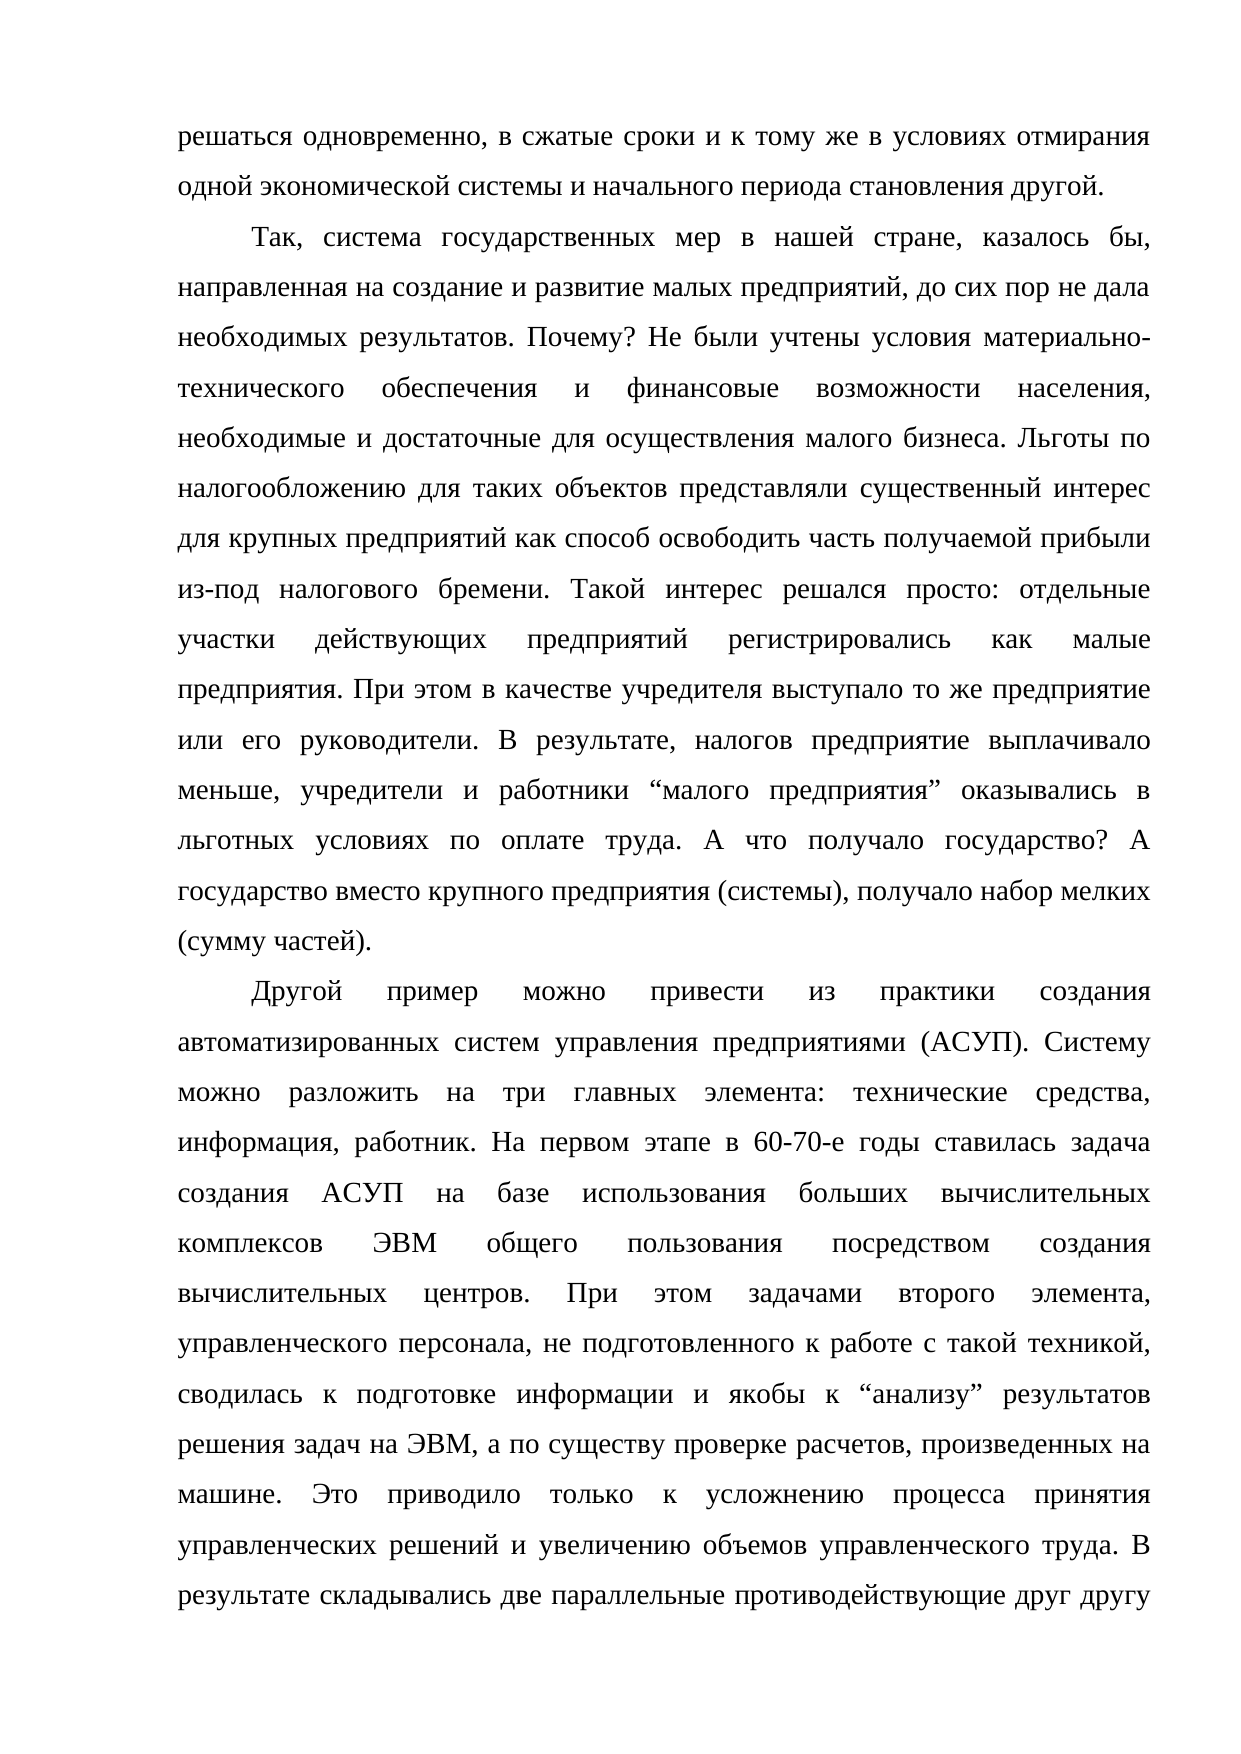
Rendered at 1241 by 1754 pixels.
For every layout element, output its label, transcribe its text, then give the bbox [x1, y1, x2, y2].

text Так, система государственных мер в нашей стране, казалось бы, направленная на создание и развитие малых предприятий, до сих пор не дала необходимых результатов. Почему? Не были учтены условия материально-технического обеспечения и финансовые возможности населения, необходимые и достаточные для осуществления малого бизнеса. Льготы по налогообложению для таких объектов представляли существенный интерес для крупных предприятий как способ освободить часть получаемой прибыли из-под налогового бремени. Такой интерес решался просто: отдельные участки действующих предприятий регистрировались как малые предприятия. При этом в качестве учредителя выступало то же предприятие или его руководители. В результате, налогов предприятие выплачивало меньше, учредители и работники “малого предприятия” оказывались в льготных условиях по оплате труда. А что получало государство? А государство вместо крупного предприятия (системы), получало набор мелких (сумму частей). [177, 219, 1152, 957]
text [177, 118, 1152, 202]
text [177, 973, 1152, 1611]
